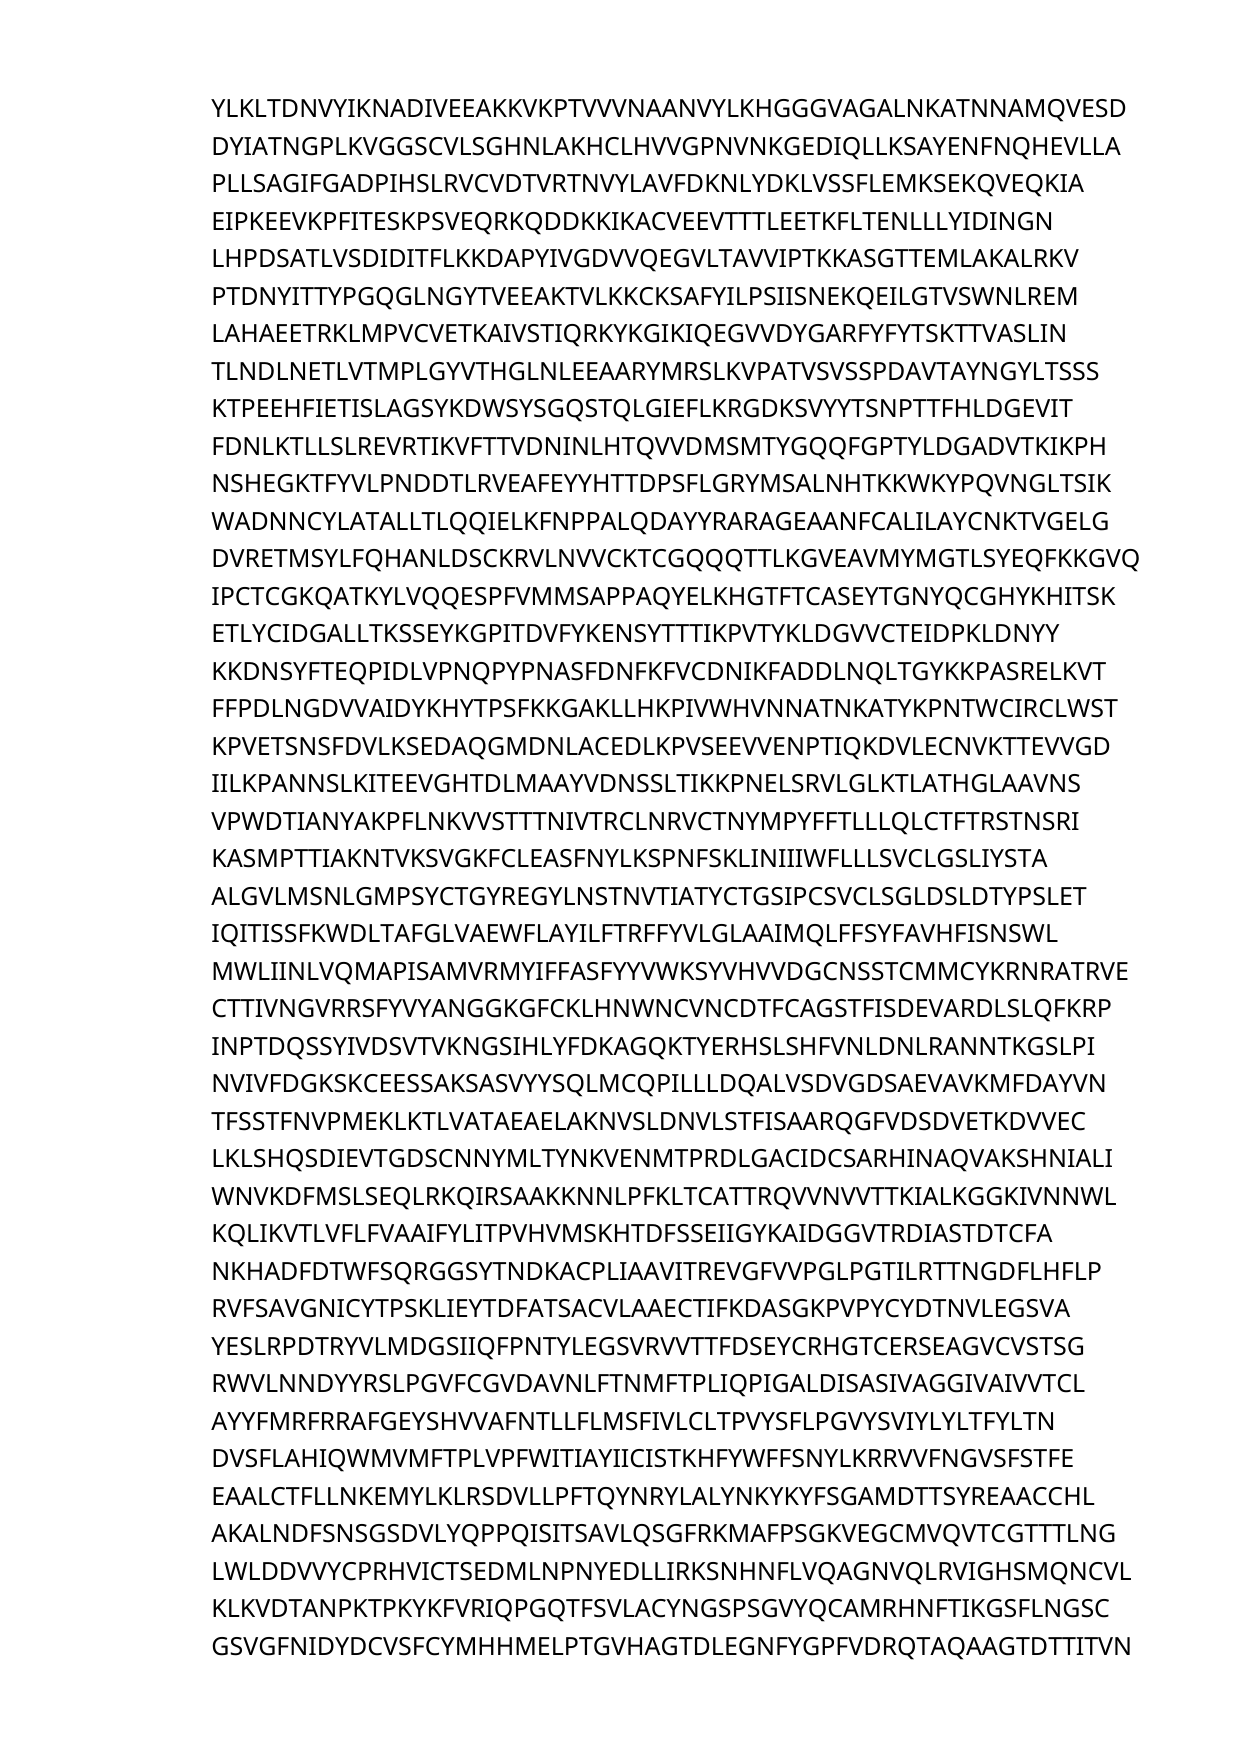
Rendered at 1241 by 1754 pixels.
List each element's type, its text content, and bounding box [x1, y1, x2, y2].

text DVRETMSYLFQHANLDSCKRVLNVVCKTCGQQQTTLKGVEAVMYMGTLSYEQFKKGVQ [75, 539, 1165, 577]
text LHPDSATLVSDIDITFLKKDAPYIVGDVVQEGVLTAVVIPTKKASGTTEMLAKALRKV [75, 239, 1165, 277]
text NVIVFDGKSKCEESSAKSASVYYSQLMCQPILLLDQALVSDVGDSAEVAVKMFDAYVN [75, 1064, 1165, 1102]
text EAALCTFLLNKEMYLKLRSDVLLPFTQYNRYLALYNKYKYFSGAMDTTSYREAACCHL [75, 1477, 1165, 1514]
text IPCTCGKQATKYLVQQESPFVMMSAPPAQYELKHGTFTCASEYTGNYQCGHYKHITSK [75, 577, 1165, 614]
text DYIATNGPLKVGGSCVLSGHNLAKHCLHVVGPNVNKGEDIQLLKSAYENFNQHEVLLA [75, 127, 1165, 164]
text MWLIINLVQMAPISAMVRMYIFFASFYYVWKSYVHVVDGCNSSTCMMCYKRNRATRVE [75, 952, 1165, 989]
text TLNDLNETLVTMPLGYVTHGLNLEEAARYMRSLKVPATVSVSSPDAVTAYNGYLTSSS [75, 352, 1165, 389]
text LKLSHQSDIEVTGDSCNNYMLTYNKVENMTPRDLGACIDCSARHINAQVAKSHNIALI [75, 1139, 1165, 1177]
text YLKLTDNVYIKNADIVEEAKKVKPTVVVNAANVYLKHGGGVAGALNKATNNAMQVESD [75, 89, 1165, 127]
text ETLYCIDGALLTKSSEYKGPITDVFYKENSYTTTIKPVTYKLDGVVCTEIDPKLDNYY [75, 614, 1165, 652]
text AYYFMRFRRAFGEYSHVVAFNTLLFLMSFIVLCLTPVYSFLPGVYSVIYLYLTFYLTN [75, 1402, 1165, 1439]
text PTDNYITTYPGQGLNGYTVEEAKTVLKKCKSAFYILPSIISNEKQEILGTVSWNLREM [75, 277, 1165, 314]
text FDNLKTLLSLREVRTIKVFTTVDNINLHTQVVDMSMTYGQQFGPTYLDGADVTKIKPH [75, 427, 1165, 464]
text WADNNCYLATALLTLQQIELKFNPPALQDAYYRARAGEAANFCALILAYCNKTVGELG [75, 502, 1165, 539]
text VPWDTIANYAKPFLNKVVSTTTNIVTRCLNRVCTNYMPYFFTLLLQLCTFTRSTNSRI [75, 802, 1165, 839]
text KKDNSYFTEQPIDLVPNQPYPNASFDNFKFVCDNIKFADDLNQLTGYKKPASRELKVT [75, 652, 1165, 689]
text GSVGFNIDYDCVSFCYMHHMELPTGVHAGTDLEGNFYGPFVDRQTAQAAGTDTTITVN [75, 1627, 1165, 1664]
text FFPDLNGDVVAIDYKHYTPSFKKGAKLLHKPIVWHVNNATNKATYKPNTWCIRCLWST [75, 689, 1165, 727]
text LAHAEETRKLMPVCVETKAIVSTIQRKYKGIKIQEGVVDYGARFYFYTSKTTVASLIN [75, 314, 1165, 352]
text RWVLNNDYYRSLPGVFCGVDAVNLFTNMFTPLIQPIGALDISASIVAGGIVAIVVTCL [75, 1364, 1165, 1402]
text EIPKEEVKPFITESKPSVEQRKQDDKKIKACVEEVTTTLEETKFLTENLLLYIDINGN [75, 202, 1165, 239]
text RVFSAVGNICYTPSKLIEYTDFATSACVLAAECTIFKDASGKPVPYCYDTNVLEGSVA [75, 1289, 1165, 1327]
text KPVETSNSFDVLKSEDAQGMDNLACEDLKPVSEEVVENPTIQKDVLECNVKTTEVVGD [75, 727, 1165, 764]
text WNVKDFMSLSEQLRKQIRSAAKKNNLPFKLTCATTRQVVNVVTTKIALKGGKIVNNWL [75, 1177, 1165, 1214]
text YESLRPDTRYVLMDGSIIQFPNTYLEGSVRVVTTFDSEYCRHGTCERSEAGVCVSTSG [75, 1327, 1165, 1364]
text ALGVLMSNLGMPSYCTGYREGYLNSTNVTIATYCTGSIPCSVCLSGLDSLDTYPSLET [75, 877, 1165, 914]
text TFSSTFNVPMEKLKTLVATAEAELAKNVSLDNVLSTFISAARQGFVDSDVETKDVVEC [75, 1102, 1165, 1139]
text KQLIKVTLVFLFVAAIFYLITPVHVMSKHTDFSSEIIGYKAIDGGVTRDIASTDTCFA [75, 1214, 1165, 1252]
text PLLSAGIFGADPIHSLRVCVDTVRTNVYLAVFDKNLYDKLVSSFLEMKSEKQVEQKIA [75, 164, 1165, 202]
text KLKVDTANPKTPKYKFVRIQPGQTFSVLACYNGSPSGVYQCAMRHNFTIKGSFLNGSC [75, 1589, 1165, 1627]
text LWLDDVVYCPRHVICTSEDMLNPNYEDLLIRKSNHNFLVQAGNVQLRVIGHSMQNCVL [75, 1552, 1165, 1589]
text NSHEGKTFYVLPNDDTLRVEAFEYYHTTDPSFLGRYMSALNHTKKWKYPQVNGLTSIK [75, 464, 1165, 502]
text INPTDQSSYIVDSVTVKNGSIHLYFDKAGQKTYERHSLSHFVNLDNLRANNTKGSLPI [75, 1027, 1165, 1064]
text IQITISSFKWDLTAFGLVAEWFLAYILFTRFFYVLGLAAIMQLFFSYFAVHFISNSWL [75, 914, 1165, 952]
text DVSFLAHIQWMVMFTPLVPFWITIAYIICISTKHFYWFFSNYLKRRVVFNGVSFSTFE [75, 1439, 1165, 1477]
text AKALNDFSNSGSDVLYQPPQISITSAVLQSGFRKMAFPSGKVEGCMVQVTCGTTTLNG [75, 1514, 1165, 1552]
text NKHADFDTWFSQRGGSYTNDKACPLIAAVITREVGFVVPGLPGTILRTTNGDFLHFLP [75, 1252, 1165, 1289]
text IILKPANNSLKITEEVGHTDLMAAYVDNSSLTIKKPNELSRVLGLKTLATHGLAAVNS [75, 764, 1165, 802]
text CTTIVNGVRRSFYVYANGGKGFCKLHNWNCVNCDTFCAGSTFISDEVARDLSLQFKRP [75, 989, 1165, 1027]
text KASMPTTIAKNTVKSVGKFCLEASFNYLKSPNFSKLINIIIWFLLLSVCLGSLIYSTA [75, 839, 1165, 877]
text KTPEEHFIETISLAGSYKDWSYSGQSTQLGIEFLKRGDKSVYYTSNPTTFHLDGEVIT [75, 389, 1165, 427]
